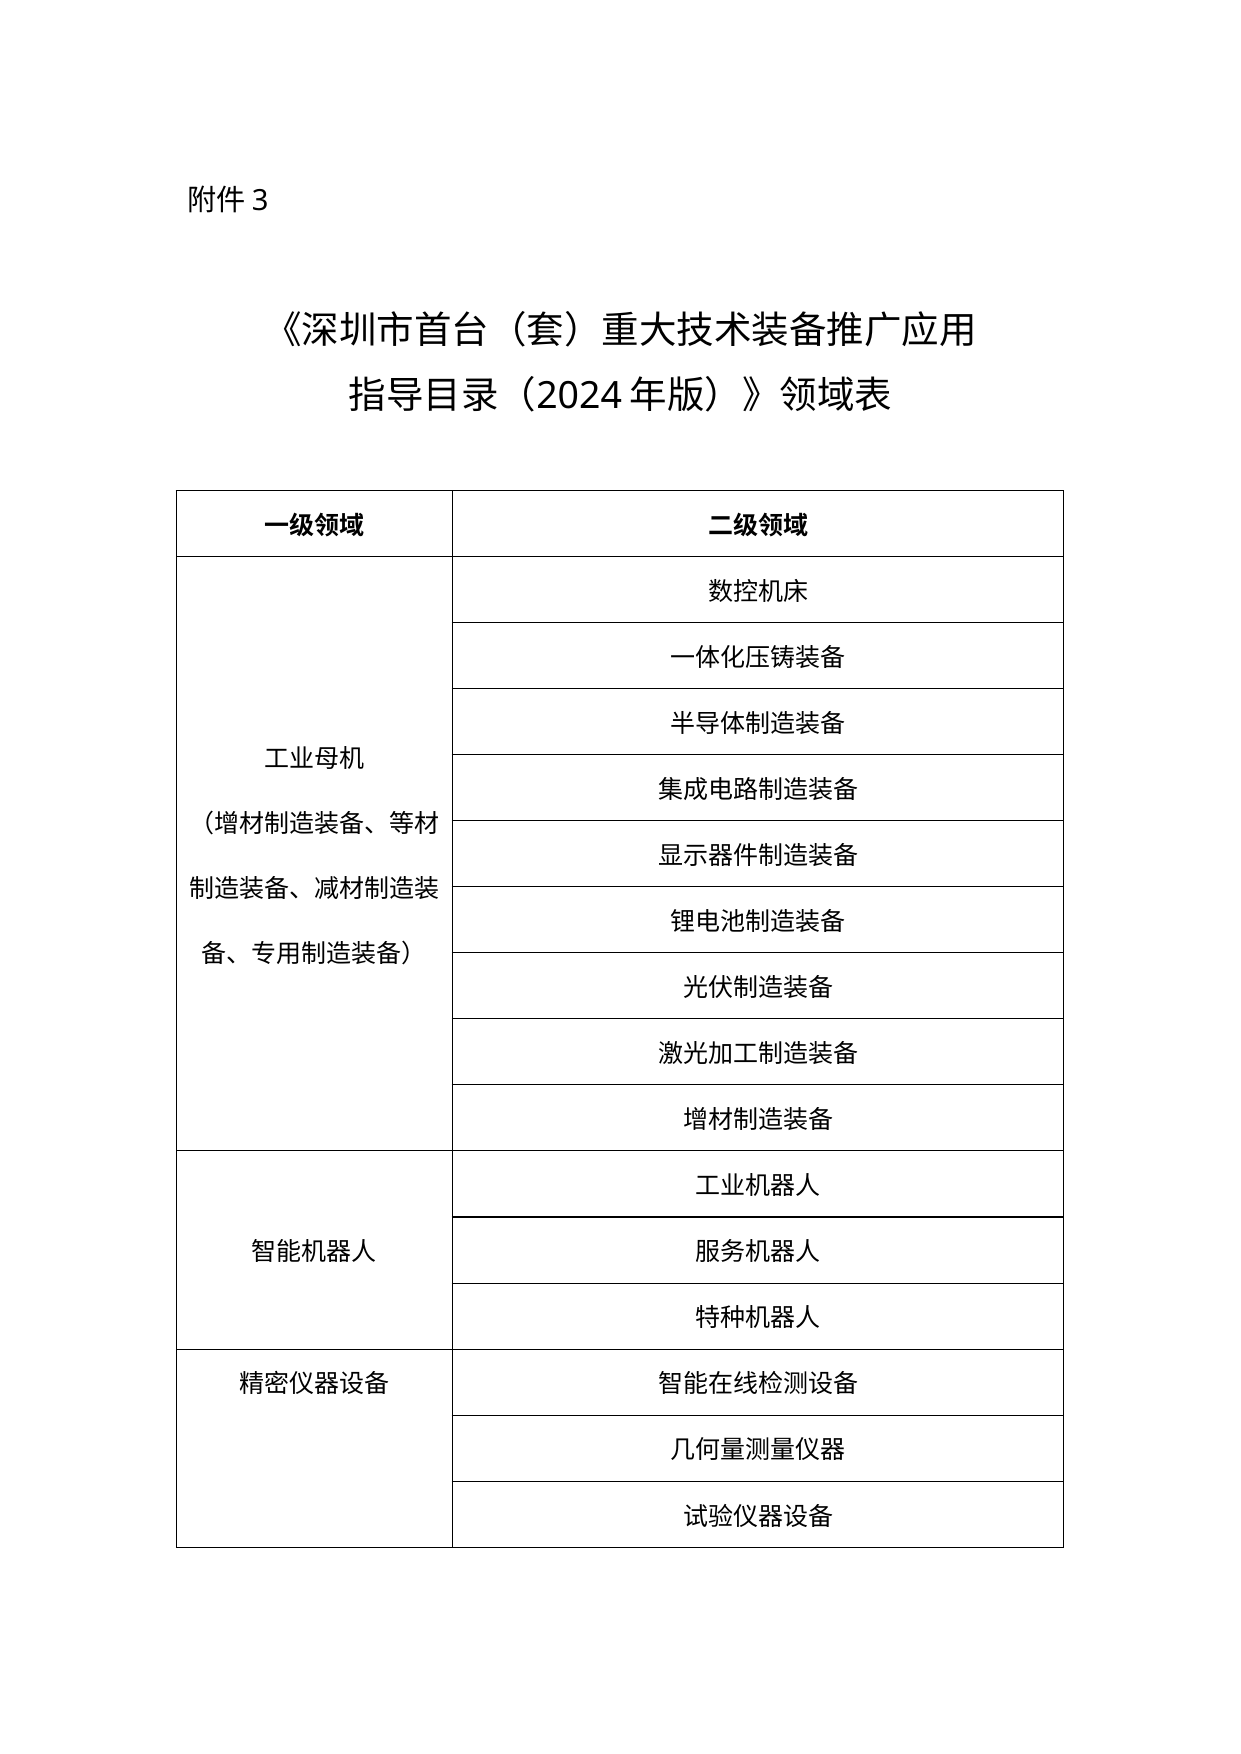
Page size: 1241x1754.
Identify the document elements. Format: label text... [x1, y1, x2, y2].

table_cell 智能在线检测设备 [453, 1350, 1063, 1414]
table_cell 集成电路制造装备 [453, 755, 1063, 820]
text 指导目录（2024年版）》领域表 [187, 360, 1053, 425]
table_cell 几何量测量仪器 [453, 1416, 1063, 1481]
table_cell 服务机器人 [453, 1218, 1063, 1282]
table_cell 精密仪器设备 [177, 1350, 452, 1547]
table_header 二级领域 [453, 491, 1063, 556]
table_cell 锂电池制造装备 [453, 887, 1063, 952]
text 《深圳市首台（套）重大技术装备推广应用 [187, 295, 1053, 360]
table_cell 激光加工制造装备 [453, 1019, 1063, 1084]
table_cell 试验仪器设备 [453, 1482, 1063, 1547]
text 附件3 [187, 165, 1053, 230]
table_cell 显示器件制造装备 [453, 821, 1063, 886]
table_cell 智能机器人 [177, 1151, 452, 1348]
table_cell 光伏制造装备 [453, 953, 1063, 1018]
table_header 一级领域 [177, 491, 452, 556]
table_cell 一体化压铸装备 [453, 623, 1063, 688]
table_cell 特种机器人 [453, 1284, 1063, 1348]
table_cell 增材制造装备 [453, 1085, 1063, 1150]
table_cell 工业机器人 [453, 1151, 1063, 1216]
table_cell 半导体制造装备 [453, 689, 1063, 754]
table_cell 工业母机 （增材制造装备、等材制造装备、减材制造装备、专用制造装备） [177, 557, 452, 1150]
table_cell 数控机床 [453, 557, 1063, 622]
